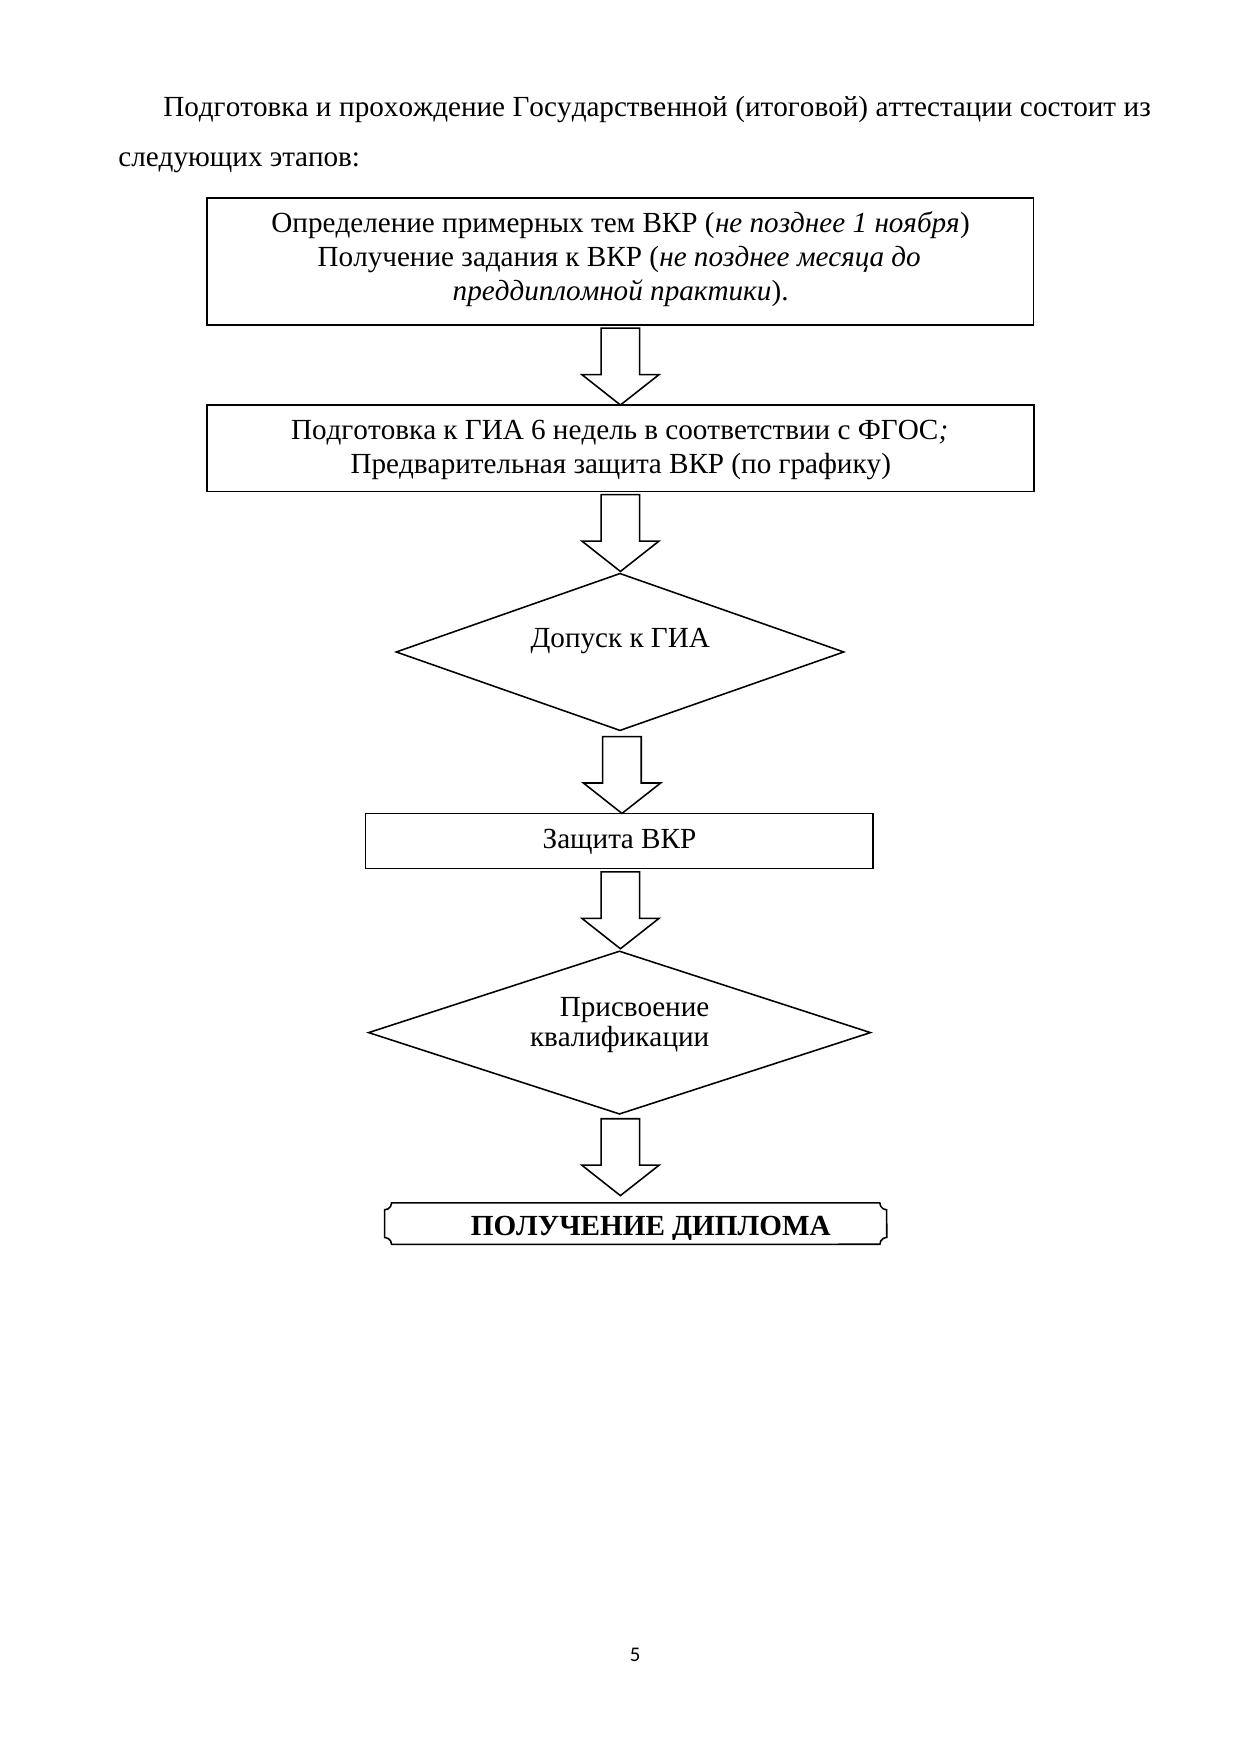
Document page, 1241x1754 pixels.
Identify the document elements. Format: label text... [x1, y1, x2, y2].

text Подготовка и прохождение Государственной (итоговой) аттестации состоит из следующих этапов: [118, 89, 1152, 172]
